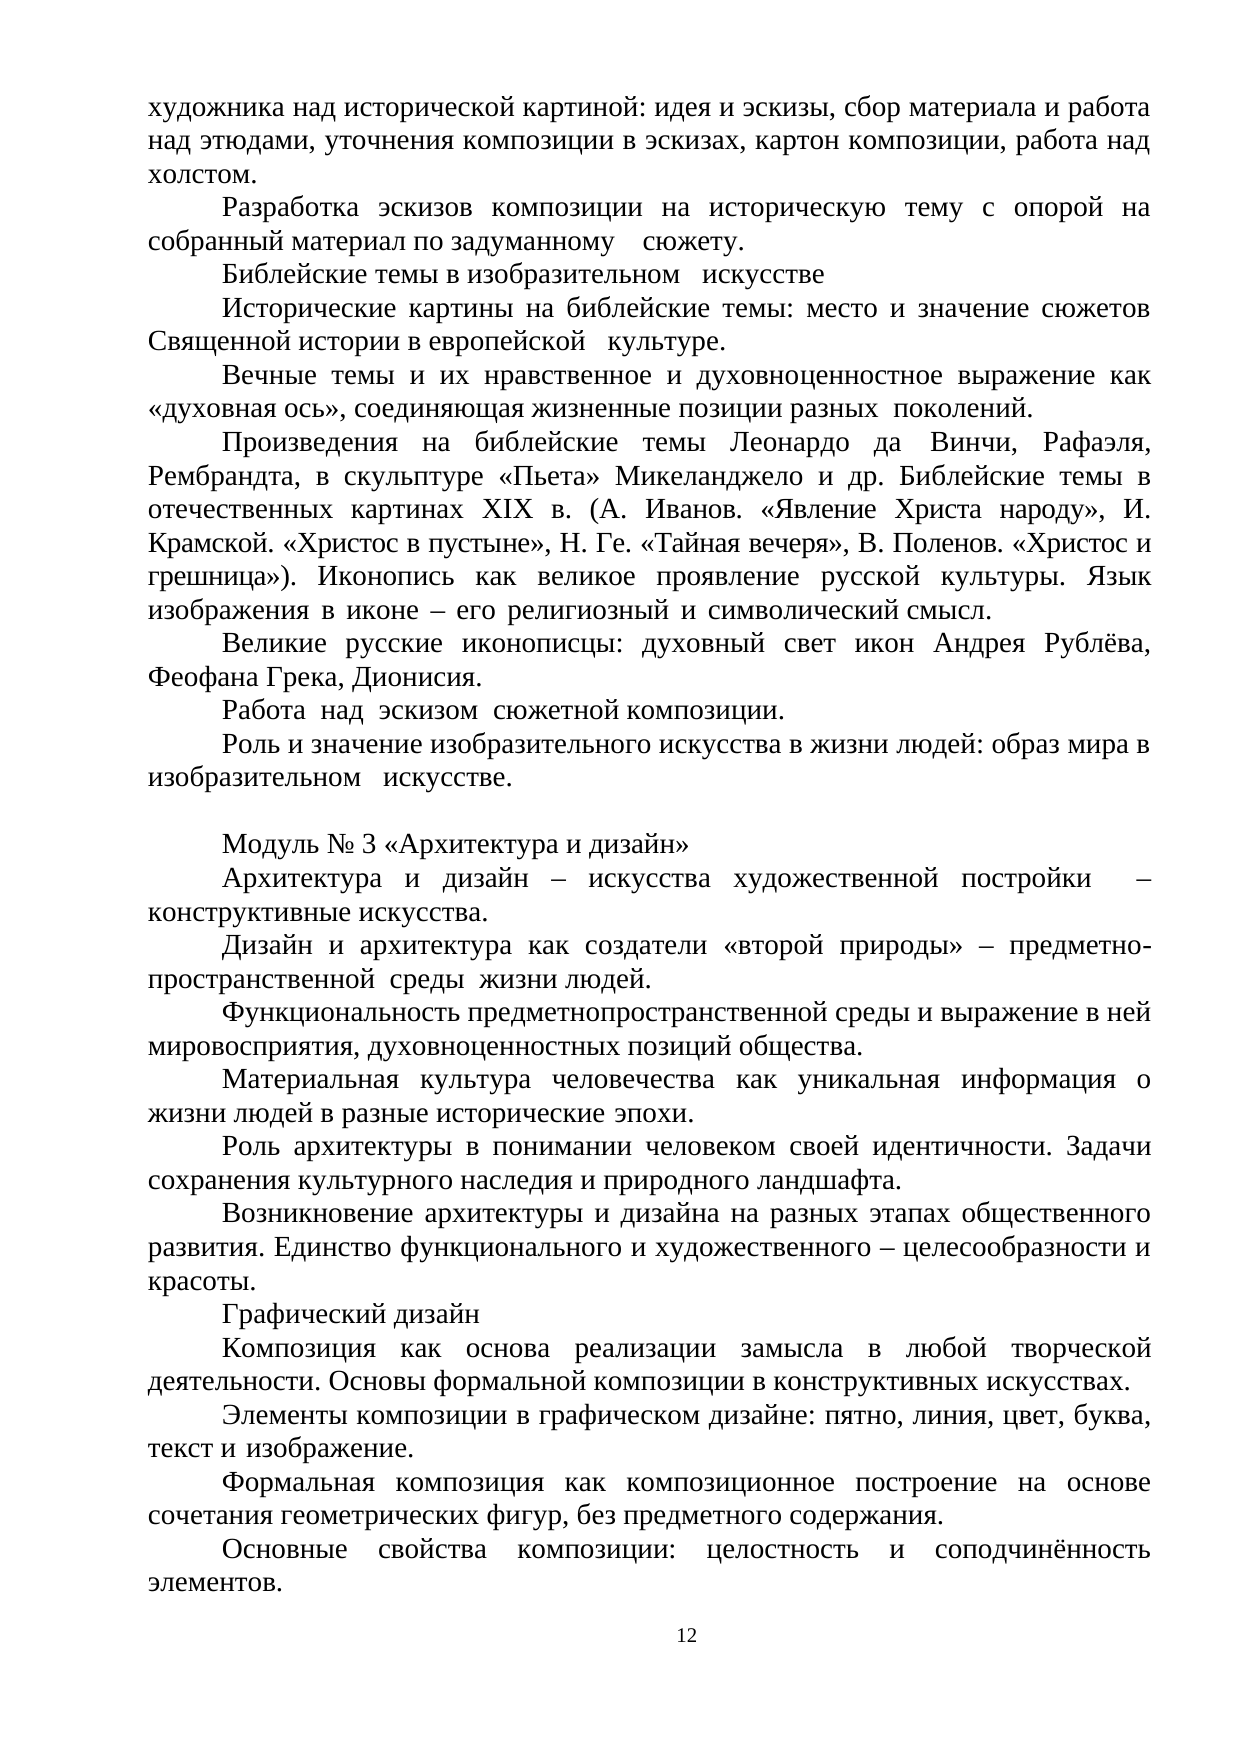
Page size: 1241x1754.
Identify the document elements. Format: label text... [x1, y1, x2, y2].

text Роль и значение изобразительного искусства в жизни людей: образ мира в изобразительном искусстве. [148, 726, 1152, 793]
text Разработка эскизов композиции на историческую тему с опорой на собранный материал по задуманному сюжету. [148, 189, 1152, 256]
text Роль архитектуры в понимании человеком своей идентичности. Задачи сохранения культурного наследия и природного ландшафта. [148, 1128, 1152, 1196]
text Вечные темы и их нравственное и духовно­ценностное выражение как «духовная ось», соединяющая жизненные позиции разных поколений. [148, 357, 1152, 424]
text Материальная культура человечества как уникальная информация о жизни людей в разные исторические эпохи. [148, 1061, 1152, 1128]
text Работа над эскизом сюжетной композиции. [148, 692, 1152, 726]
text Произведения на библейские темы Леонардо да Винчи, Рафаэля, Рембрандта, в скульптуре «Пьета» Микеланджело и др. Библейские темы в отечественных картинах XIX в. (А. Иванов. «Явление Христа народу», И. Крамской. «Христос в пустыне», Н. Ге. «Тайная вечеря», В. Поленов. «Христос и грешница»). Иконопись как великое проявление русской культуры. Язык изображения в иконе – его религиозный и символический смысл. [148, 424, 1152, 625]
text Графический дизайн [148, 1296, 1152, 1330]
text Великие русские иконописцы: духовный свет икон Андрея Рублёва, Феофана Грека, Дионисия. [148, 625, 1152, 692]
text Модуль № 3 «Архитектура и дизайн» [148, 827, 1152, 860]
text Возникновение архитектуры и дизайна на разных этапах общественного развития. Единство функционального и художественного – целесообразности и красоты. [148, 1196, 1152, 1296]
text Функциональность предметно­пространственной среды и выражение в ней мировосприятия, духовно­ценностных позиций общества. [148, 994, 1152, 1061]
text Библейские темы в изобразительном искусстве [148, 256, 1152, 290]
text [148, 89, 1152, 189]
text Исторические картины на библейские темы: место и значение сюжетов Священной истории в европейской культуре. [148, 290, 1152, 357]
text Элементы композиции в графическом дизайне: пятно, линия, цвет, буква, текст и изображение. [148, 1397, 1152, 1464]
text Основные свойства композиции: целостность и соподчинённость элементов. [148, 1531, 1152, 1598]
text Композиция как основа реализации замысла в любой творческой деятельности. Основы формальной композиции в конструктивных искусствах. [148, 1330, 1152, 1397]
text Архитектура и дизайн – искусства художественной постройки – конструктивные искусства. [148, 860, 1152, 927]
text Дизайн и архитектура как создатели «второй природы» – предметно­пространственной среды жизни людей. [148, 927, 1152, 994]
text Формальная композиция как композиционное построение на основе сочетания геометрических фигур, без предметного содержания. [148, 1464, 1152, 1531]
